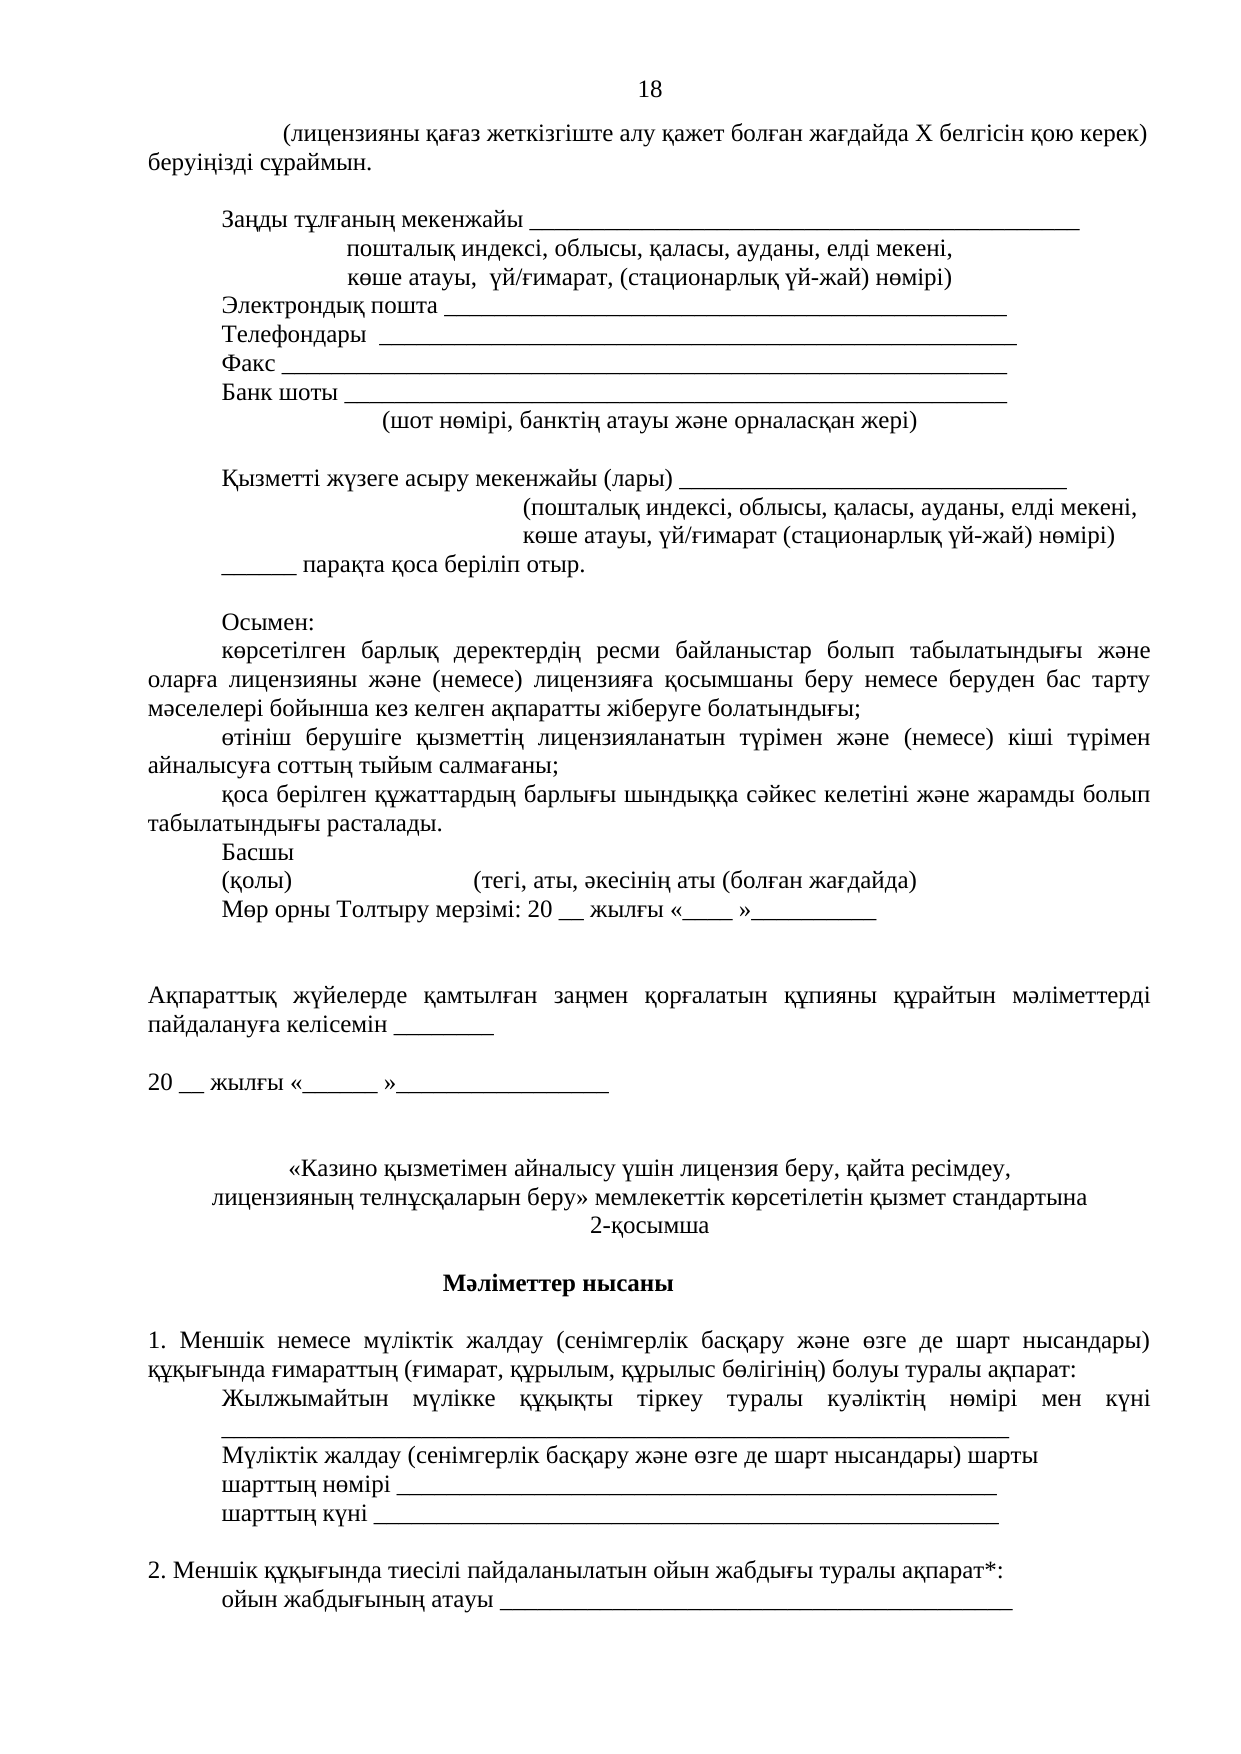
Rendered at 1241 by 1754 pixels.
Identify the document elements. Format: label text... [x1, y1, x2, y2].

text лицензияның телнұсқаларын беру» мемлекеттік көрсетілетін қызмет стандартына [148, 1182, 1152, 1211]
text (пошталық индексі, облысы, қаласы, ауданы, елді мекені, [443, 492, 1152, 521]
text көрсетілген барлық деректердің ресми байланыстар болып табылатындығы және оларға лицензияны және (немесе) лицензияға қосымшаны беру немесе беруден бас тарту мәселелері бойынша кез келген ақпаратты жіберуге болатындығы; [148, 636, 1152, 722]
text Мәліметтер нысаны [369, 1268, 1152, 1297]
text қоса берілген құжаттардың барлығы шындыққа сәйкес келетіні және жарамды болып табылатындығы расталады. [148, 779, 1152, 837]
text Мүліктік жалдау (сенімгерлік басқару және өзге де шарт нысандары) шарты [148, 1441, 1152, 1469]
text 2-қосымша [148, 1211, 1152, 1239]
text өтініш берушіге қызметтің лицензияланатын түрімен және (немесе) кіші түрімен айналысуға соттың тыйым салмағаны; [148, 722, 1152, 779]
text Телефондары ___________________________________________________ [148, 319, 1152, 348]
text Жылжымайтын мүлікке құқықты тіркеу туралы куәліктің нөмірі мен күні _______________________________________________________________ [221, 1383, 1152, 1441]
text Ақпараттық жүйелерде қамтылған заңмен қорғалатын құпияны құрайтын мәліметтерді пайдалануға келісемін ________ [148, 981, 1152, 1038]
text көше атауы, үй/ғимарат, (стационарлық үй-жай) нөмірі) [148, 262, 1152, 291]
text «Казино қызметімен айналысу үшін лицензия беру, қайта ресімдеу, [148, 1153, 1152, 1182]
text ойын жабдығының атауы _________________________________________ [148, 1584, 1152, 1613]
text Осымен: [148, 607, 1152, 636]
text Банк шоты _____________________________________________________ [148, 377, 1152, 406]
text Басшы [148, 837, 1152, 866]
text шарттың күні __________________________________________________ [148, 1498, 1152, 1527]
text (қолы) (тегi, аты, әкесiнiң аты (болған жағдайда) [148, 866, 1152, 894]
text (лицензияны қағаз жеткізгіште алу қажет болған жағдайда Х белгісін қою керек) [148, 118, 1152, 147]
text 20 __ жылғы «______ »_________________ [148, 1067, 1152, 1096]
text Факс __________________________________________________________ [148, 348, 1152, 377]
text 2. Меншік құқығында тиесілі пайдаланылатын ойын жабдығы туралы ақпарат*: [148, 1556, 1152, 1584]
text Мөр орны Толтыру мерзімі: 20 __ жылғы «____ »__________ [148, 894, 1152, 923]
text Электрондық пошта _____________________________________________ [148, 291, 1152, 319]
text беруiңiздi сұраймын. [148, 147, 1152, 176]
text (шот нөмірі, банктiң атауы және орналасқан жерi) [148, 406, 1152, 434]
text 1. Меншік немесе мүліктік жалдау (сенімгерлік басқару және өзге де шарт нысандары) құқығында ғимараттың (ғимарат, құрылым, құрылыс бөлігінің) болуы туралы ақпарат: [148, 1326, 1152, 1383]
text Заңды тұлғаның мекенжайы ____________________________________________ [148, 204, 1152, 233]
text ______ парақта қоса беріліп отыр. [148, 549, 1152, 578]
text пошталық индексi, облысы, қаласы, ауданы, елді мекені, [148, 233, 1152, 262]
text Қызметті жүзеге асыру мекенжайы (лары) _______________________________ [148, 463, 1152, 492]
text көше атауы, үй/ғимарат (стационарлық үй-жай) нөмірі) [443, 521, 1152, 549]
text шарттың нөмірі ________________________________________________ [148, 1469, 1152, 1498]
